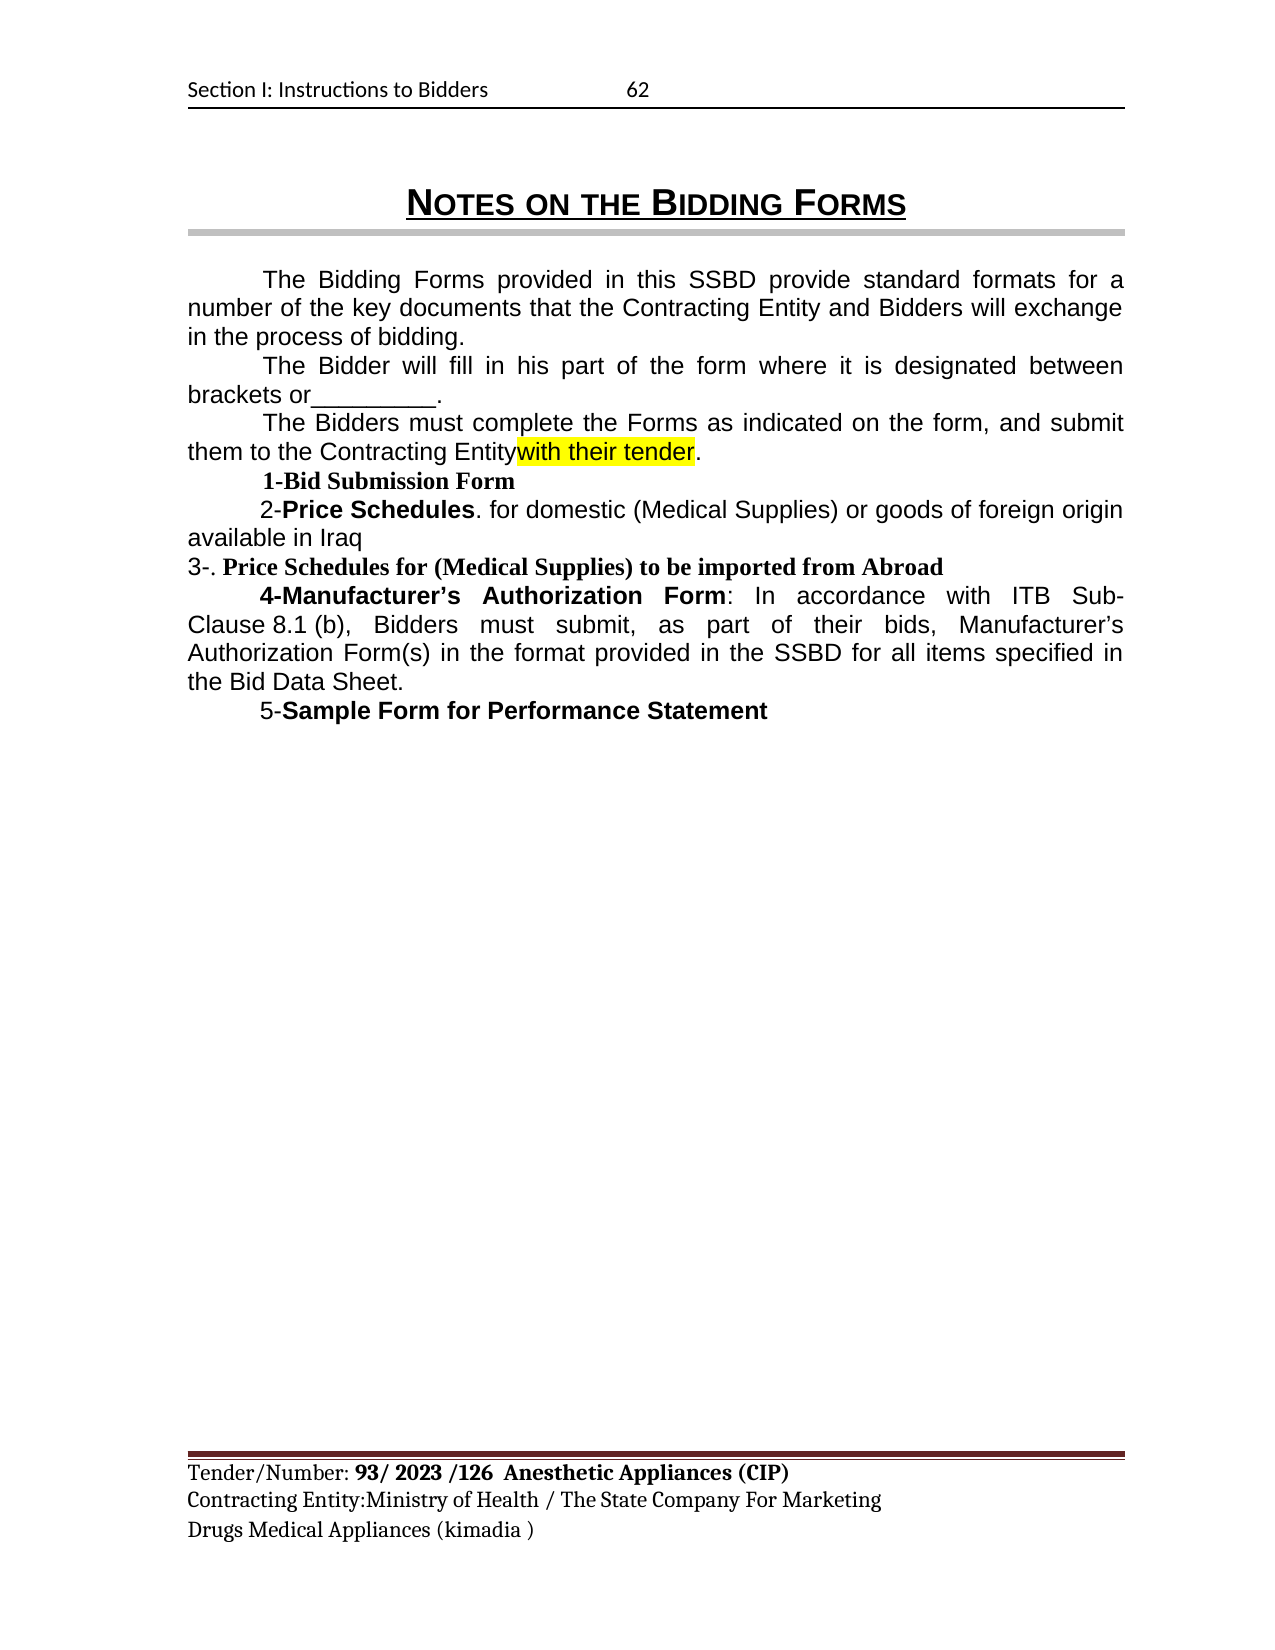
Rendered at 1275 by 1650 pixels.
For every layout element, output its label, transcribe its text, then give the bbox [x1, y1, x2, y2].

text 2-Price Schedules. for domestic (Medical Supplies) or goods of foreign origin available in Iraq [187, 494, 1125, 552]
text The Bidders must complete the Forms as indicated on the form, and submit them to the Contracting Entitywith their tender. [187, 408, 1125, 466]
text The Bidding Forms provided in this SSBD provide standard formats for a number of the key documents that the Contracting Entity and Bidders will exchange in the process of bidding. [187, 264, 1125, 351]
text 3-. Price Schedules for (Medical Supplies) to be imported from Abroad [187, 552, 1125, 581]
text The Bidder will fill in his part of the form where it is designated between brackets or_________. [187, 351, 1125, 408]
subtitle Notes on the Bidding Forms [187, 180, 1125, 236]
text 5-Sample Form for Performance Statement [182, 696, 777, 725]
text 1-Bid Submission Form [187, 466, 1125, 494]
text 4-Manufacturer’s Authorization Form: In accordance with ITB Sub-Clause 8.1 (b), Bidders must submit, as part of their bids, Manufacturer’s Authorization Form(s) in the format provided in the SSBD for all items specified in the Bid Data Sheet. [187, 581, 1125, 696]
